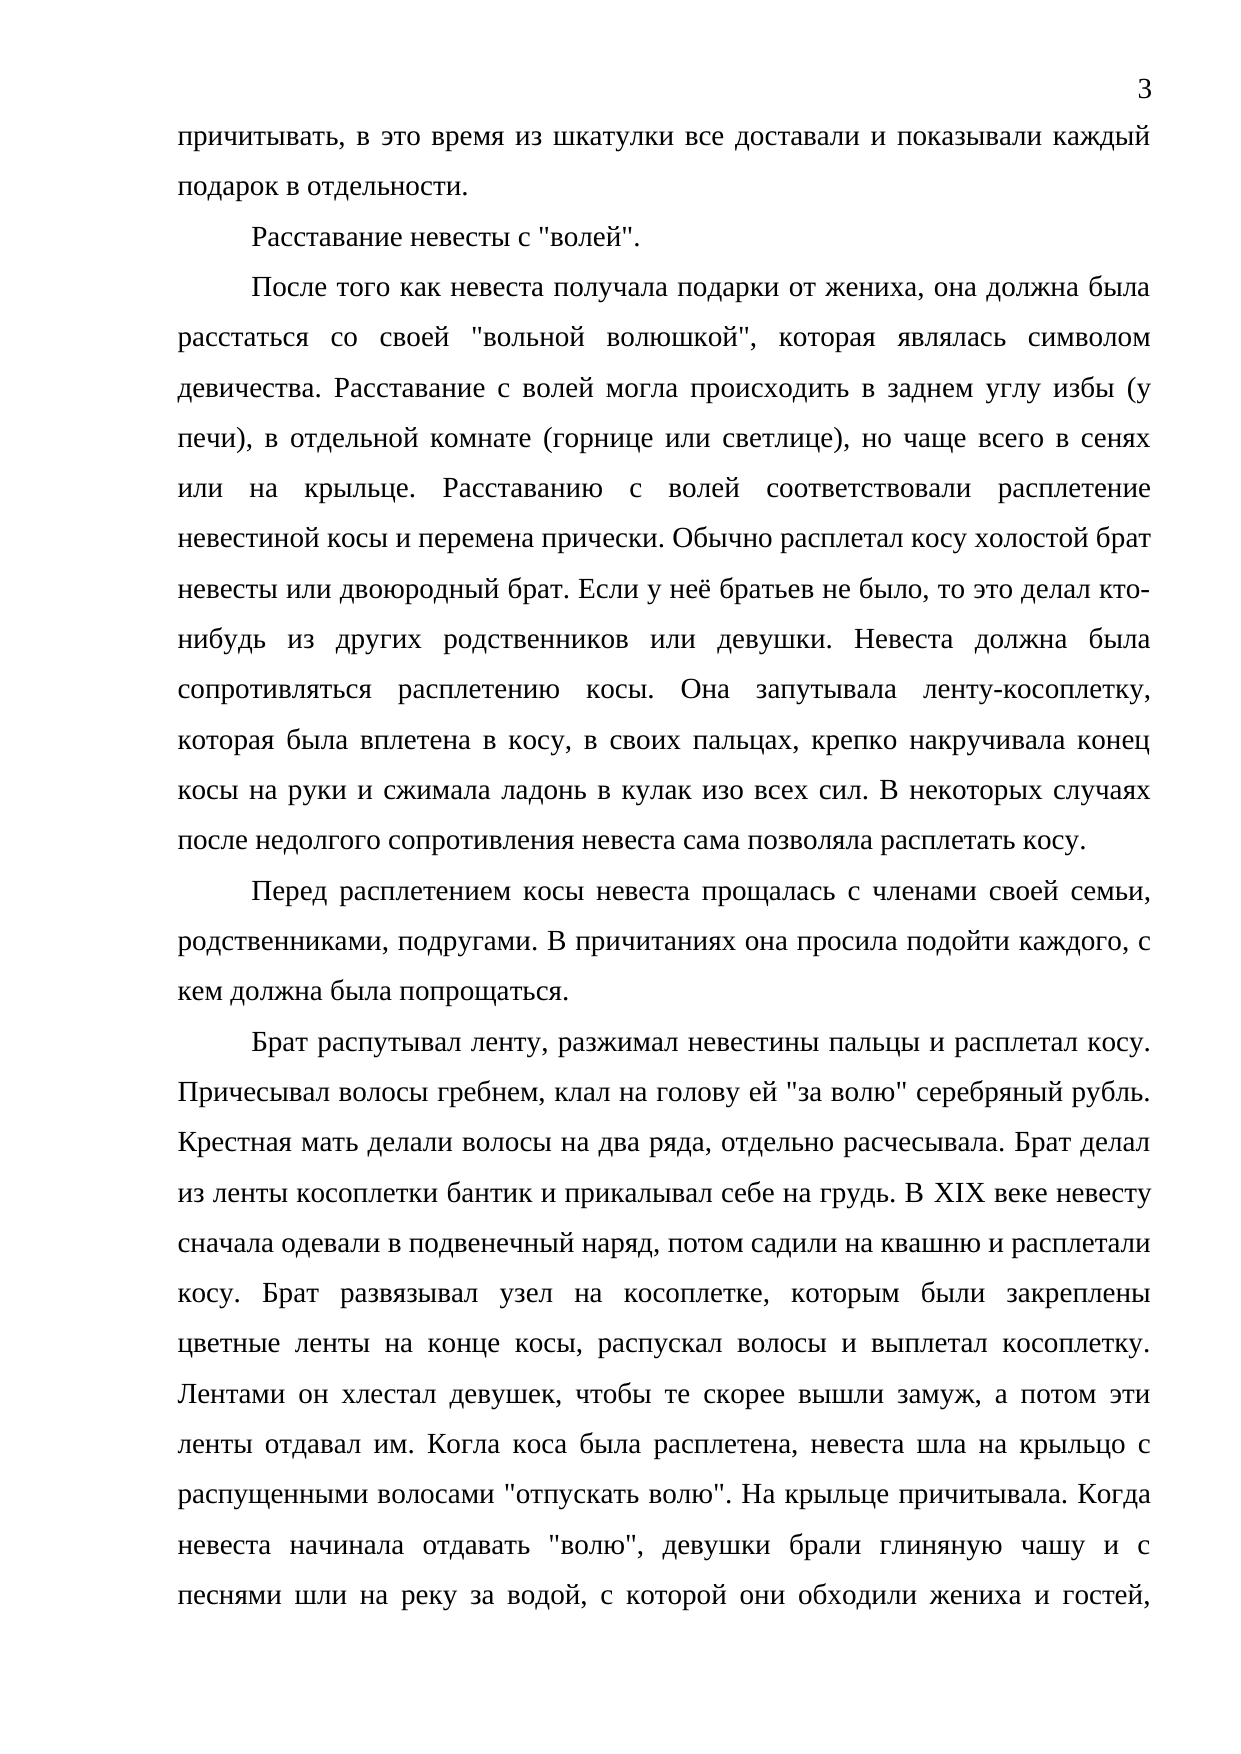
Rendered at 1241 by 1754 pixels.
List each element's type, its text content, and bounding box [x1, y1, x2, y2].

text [177, 118, 1152, 202]
text Расставание невесты с "волей". [177, 219, 1152, 252]
text После того как невеста получала подарки от жениха, она должна была расстаться со своей "вольной волюшкой", которая являлась символом девичества. Расставание с волей могла происходить в заднем углу избы (у печи), в отдельной комнате (горнице или светлице), но чаще всего в сенях или на крыльце. Расставанию с волей соответствовали расплетение невестиной косы и перемена прически. Обычно расплетал косу холостой брат невесты или двоюродный брат. Если у неё братьев не было, то это делал кто-нибудь из других родственников или девушки. Невеста должна была сопротивляться расплетению косы. Она запутывала ленту-косоплетку, которая была вплетена в косу, в своих пальцах, крепко накручивала конец косы на руки и сжимала ладонь в кулак изо всех сил. В некоторых случаях после недолгого сопротивления невеста сама позволяла расплетать косу. [177, 269, 1152, 856]
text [177, 1024, 1152, 1611]
text Перед расплетением косы невеста прощалась с членами своей семьи, родственниками, подругами. В причитаниях она просила подойти каждого, с кем должна была попрощаться. [177, 873, 1152, 1007]
